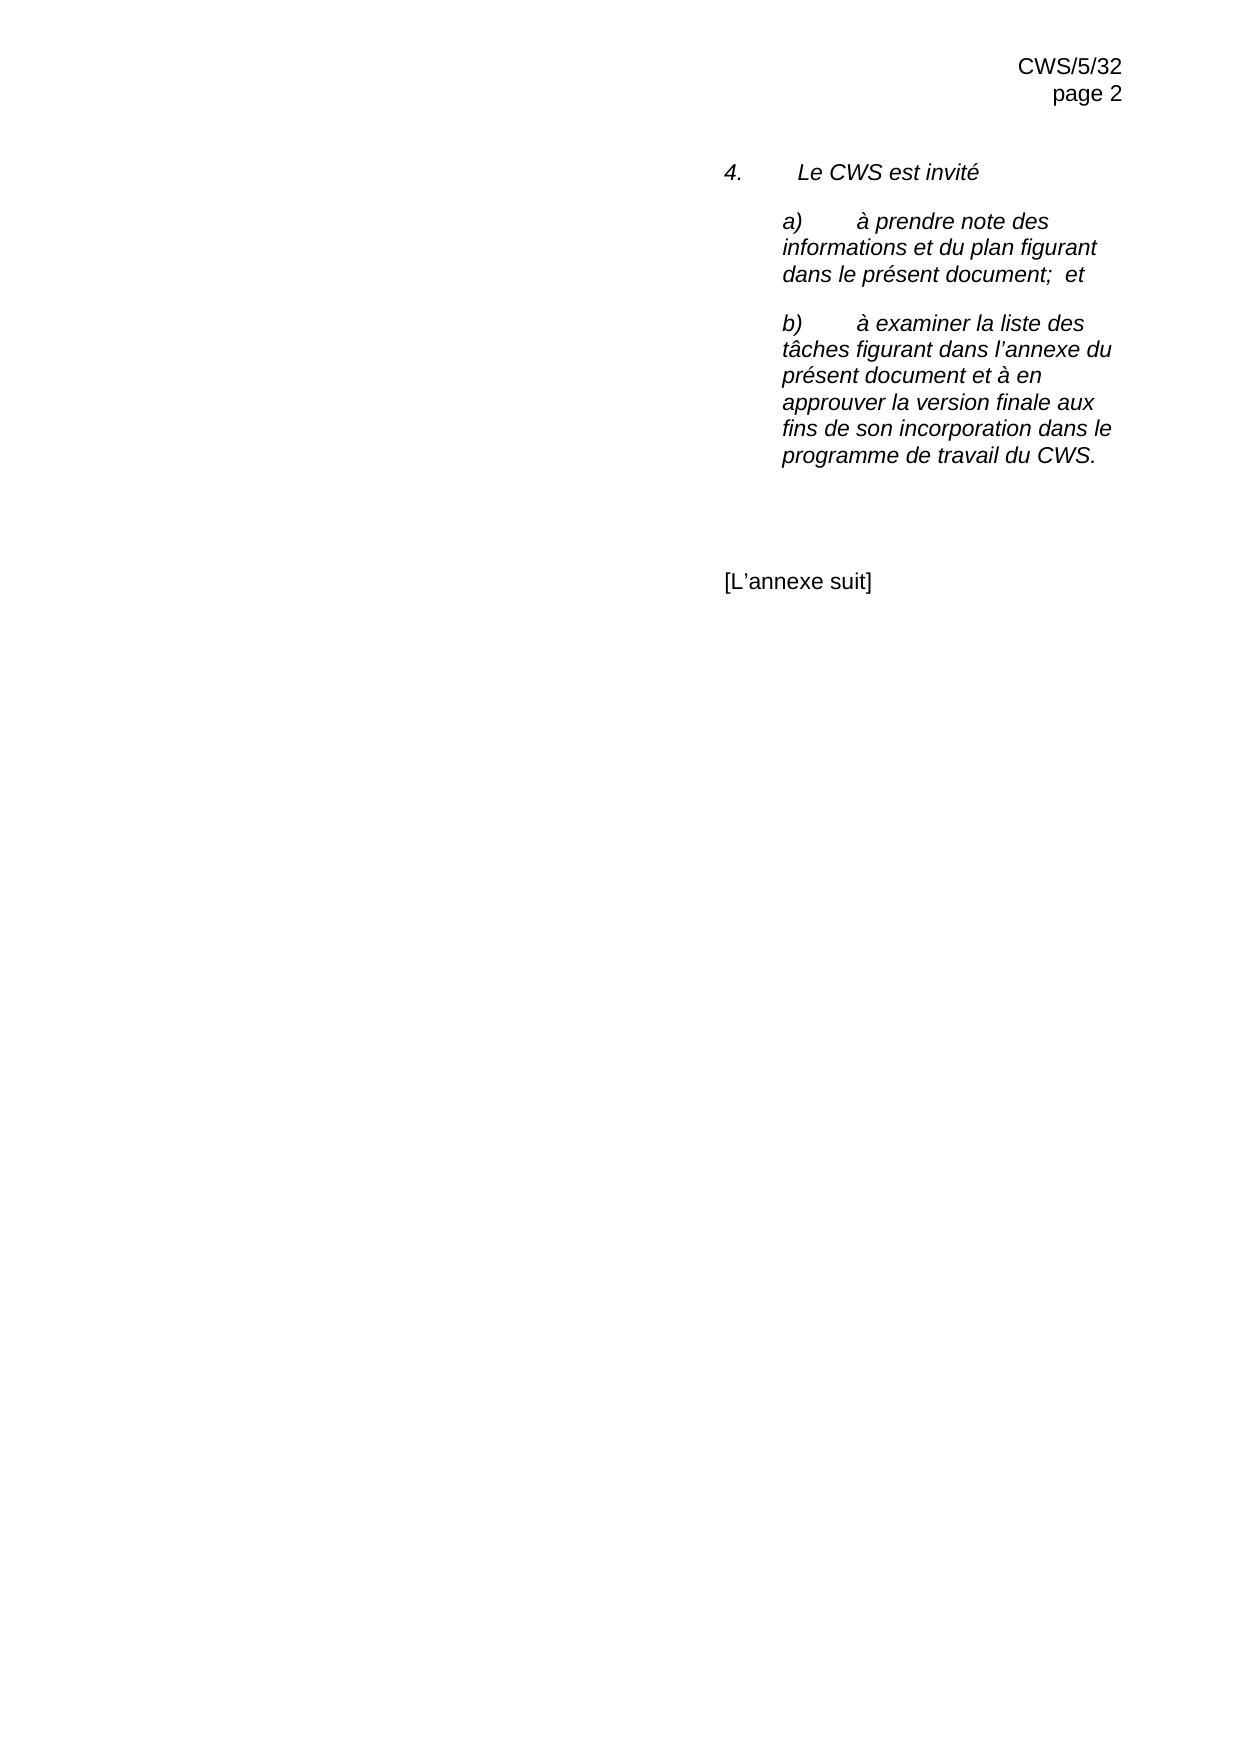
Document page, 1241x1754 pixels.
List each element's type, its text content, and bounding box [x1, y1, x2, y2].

text Le CWS est invité [724, 158, 1122, 185]
text [L’annexe suit] [724, 568, 1122, 594]
text b) à examiner la liste des tâches figurant dans l’annexe du présent document et à en approuver la version finale aux fins de son incorporation dans le programme de travail du CWS. [782, 310, 1122, 468]
text a) à prendre note des informations et du plan figurant dans le présent document; et [782, 208, 1122, 287]
